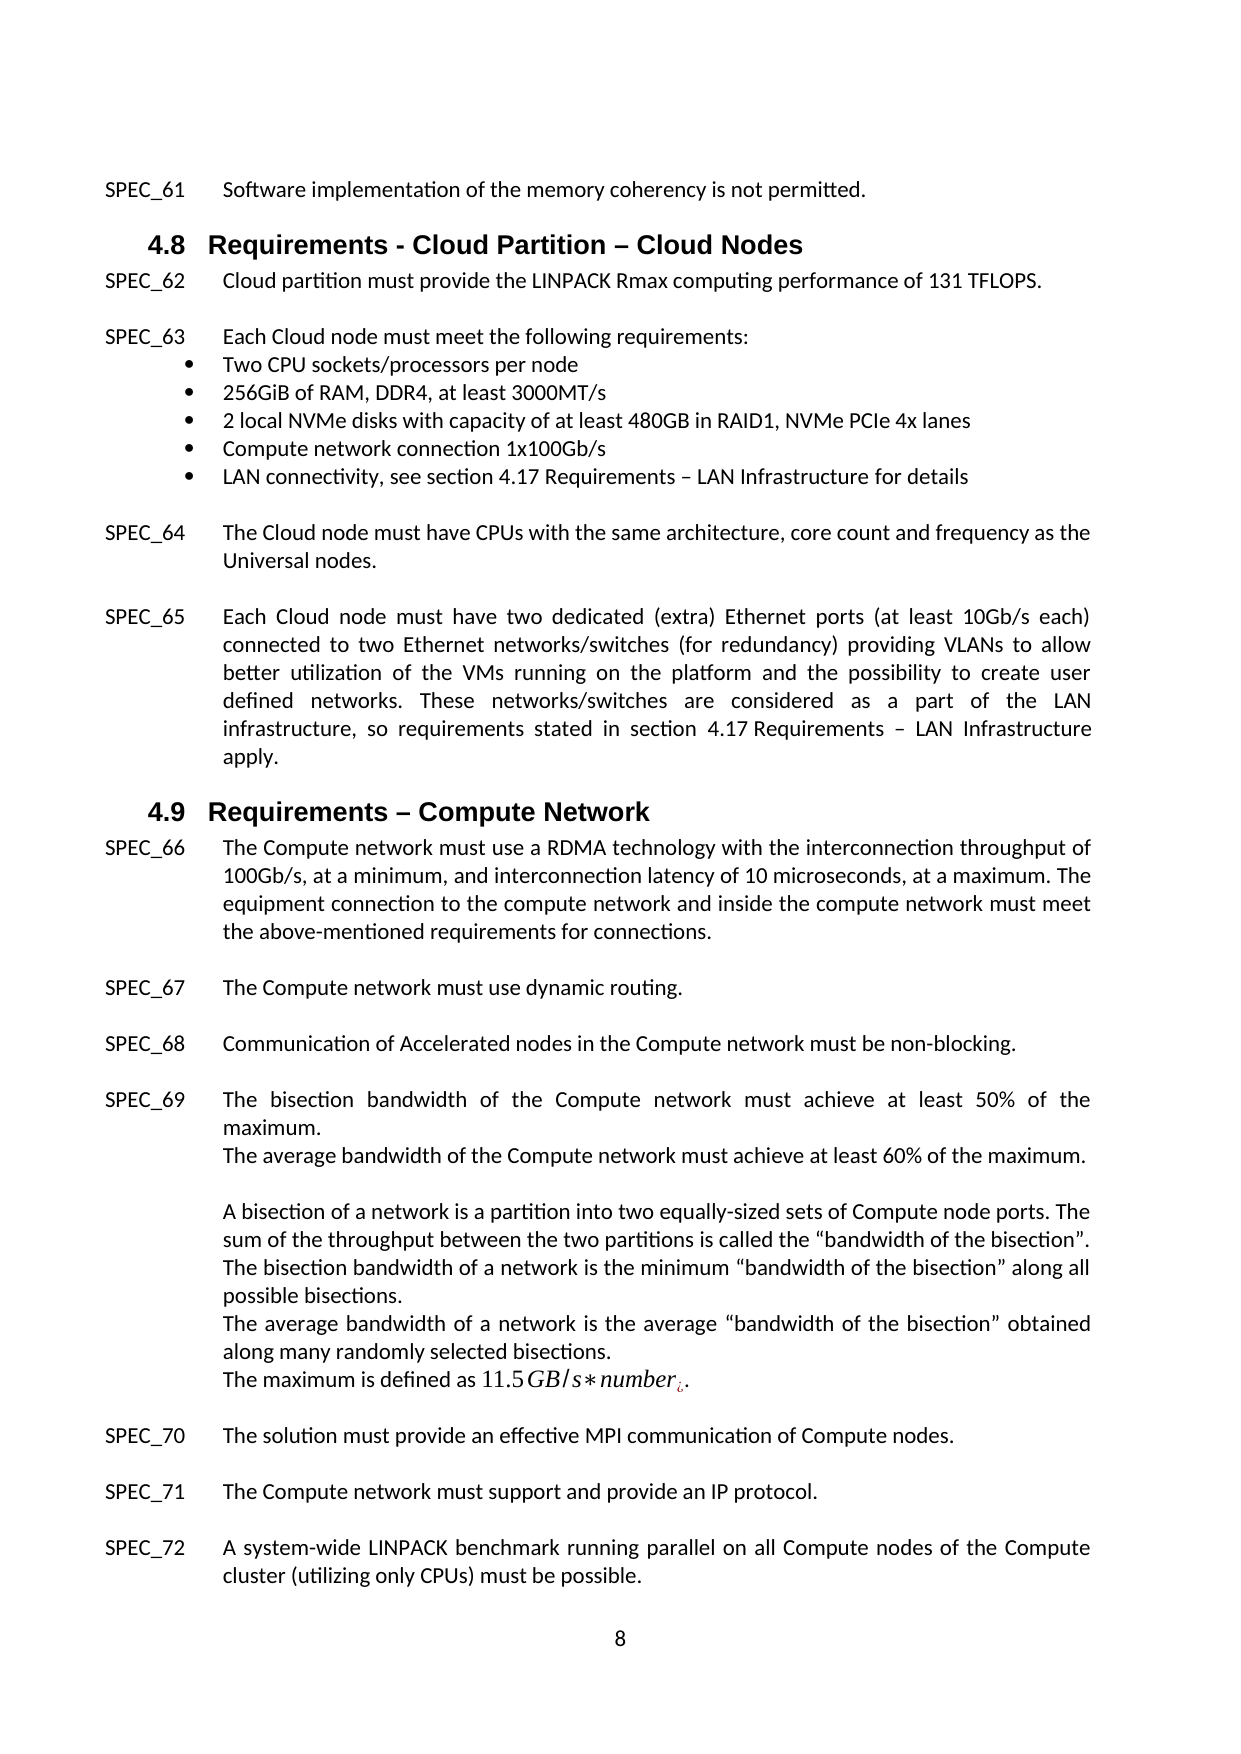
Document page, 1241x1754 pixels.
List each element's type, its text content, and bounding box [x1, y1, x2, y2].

list 256GiB of RAM, DDR4, at least 3000MT/s [185, 378, 1093, 406]
list The Cloud node must have CPUs with the same architecture, core count and frequency as the Universal nodes. [185, 518, 1093, 574]
list The average bandwidth of a network is the average “bandwidth of the bisection” obtained along many randomly selected bisections. [223, 1309, 1093, 1365]
list A system-wide LINPACK benchmark running parallel on all Compute nodes of the Compute cluster (utilizing only CPUs) must be possible. [185, 1533, 1093, 1589]
list The Compute network must use a RDMA technology with the interconnection throughput of 100Gb/s, at a minimum, and interconnection latency of 10 microseconds, at a maximum. The equipment connection to the compute network and inside the compute network must meet the above-mentioned requirements for connections. [185, 833, 1093, 945]
list The bisection bandwidth of the Compute network must achieve at least 50% of the maximum. [185, 1085, 1093, 1141]
list Software implementation of the memory coherency is not permitted. [185, 176, 1093, 204]
list The solution must provide an effective MPI communication of Compute nodes. [185, 1421, 1093, 1449]
list Compute network connection 1x100Gb/s [185, 434, 1093, 462]
list Each Cloud node must have two dedicated (extra) Ethernet ports (at least 10Gb/s each) connected to two Ethernet networks/switches (for redundancy) providing VLANs to allow better utilization of the VMs running on the platform and the possibility to create user defined networks. These networks/switches are considered as a part of the LAN infrastructure, so requirements stated in section 4.17 Requirements – LAN Infrastructure apply. [185, 602, 1093, 771]
subtitle Requirements – Compute Network [148, 796, 1093, 827]
list A bisection of a network is a partition into two equally-sized sets of Compute node ports. The sum of the throughput between the two partitions is called the “bandwidth of the bisection”. The bisection bandwidth of a network is the minimum “bandwidth of the bisection” along all possible bisections. [223, 1197, 1093, 1309]
list Each Cloud node must meet the following requirements: [185, 322, 1093, 350]
list The Compute network must support and provide an IP protocol. [185, 1477, 1093, 1506]
list Communication of Accelerated nodes in the Compute network must be non-blocking. [185, 1029, 1093, 1057]
list Two CPU sockets/processors per node [185, 350, 1093, 378]
list The average bandwidth of the Compute network must achieve at least 60% of the maximum. [223, 1141, 1093, 1169]
list 2 local NVMe disks with capacity of at least 480GB in RAID1, NVMe PCIe 4x lanes [185, 406, 1093, 434]
list Cloud partition must provide the LINPACK Rmax computing performance of 131 TFLOPS. [185, 266, 1093, 294]
list The Compute network must use dynamic routing. [185, 973, 1093, 1001]
subtitle Requirements - Cloud Partition – Cloud Nodes [148, 229, 1093, 260]
list The maximum is defined as . [223, 1365, 1093, 1393]
list LAN connectivity, see section 4.17 Requirements – LAN Infrastructure for details [185, 462, 1093, 490]
